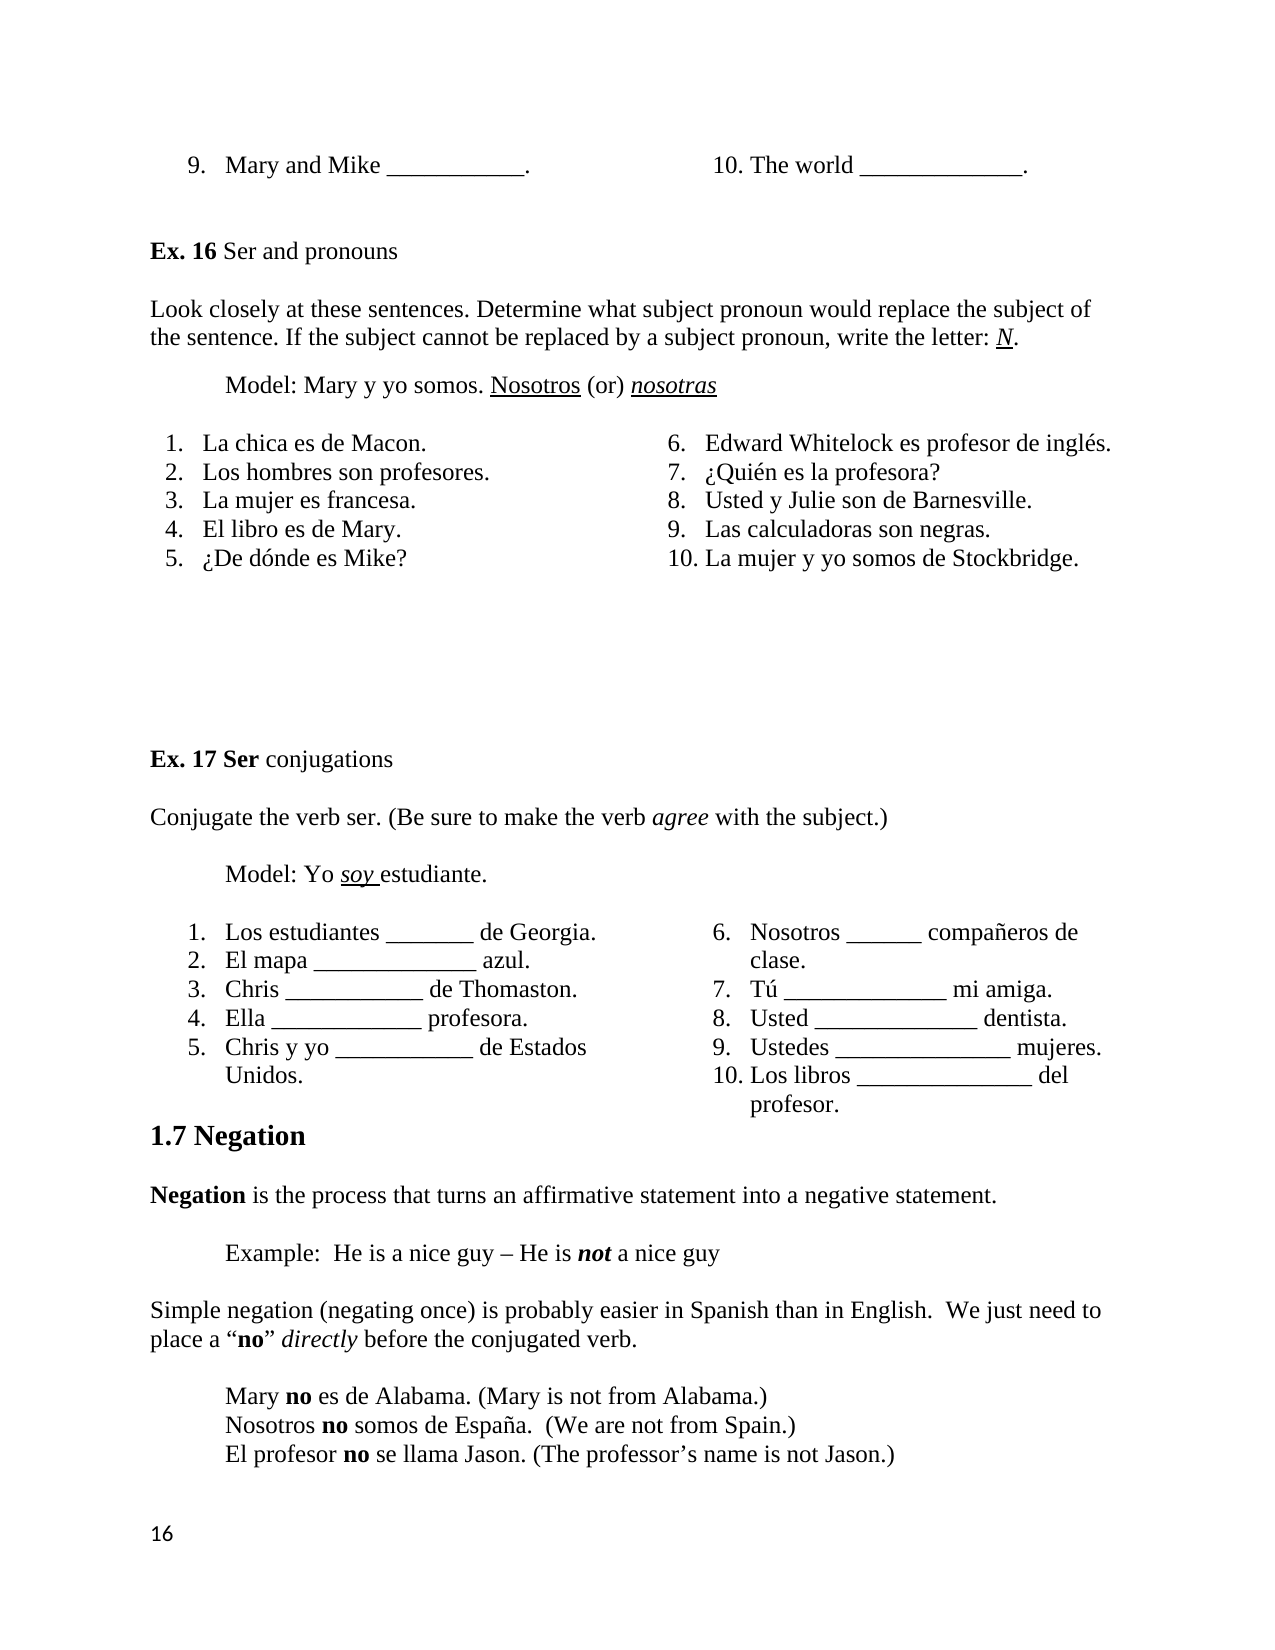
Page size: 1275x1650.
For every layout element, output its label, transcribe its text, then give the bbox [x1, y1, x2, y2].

text Negation is the process that turns an affirmative statement into a negative statement. [150, 1180, 1125, 1209]
list Los hombres son profesores. [165, 457, 622, 485]
text Ex. 16 Ser and pronouns [150, 236, 1125, 265]
list Usted _____________ dentista. [712, 1003, 1125, 1032]
text Model: Yo soy estudiante. [150, 859, 1125, 888]
list Mary and Mike ___________. [187, 150, 600, 179]
text Simple negation (negating once) is probably easier in Spanish than in English. We just need to place a “no” directly before the conjugated verb. [150, 1295, 1125, 1353]
list ¿Quién es la profesora? [667, 457, 1125, 485]
list Chris ___________ de Thomaston. [187, 974, 600, 1003]
list El mapa _____________ azul. [187, 945, 600, 974]
list Ustedes ______________ mujeres. [712, 1032, 1125, 1060]
list Edward Whitelock es profesor de inglés. [667, 428, 1125, 457]
list Los libros ______________ del profesor. [712, 1060, 1125, 1118]
list Las calculadoras son negras. [667, 514, 1125, 543]
list Ella ____________ profesora. [187, 1003, 600, 1032]
text Ex. 17 Ser conjugations [150, 744, 1125, 773]
list Usted y Julie son de Barnesville. [667, 485, 1125, 514]
text 1.7 Negation [150, 1118, 1125, 1151]
text Look closely at these sentences. Determine what subject pronoun would replace the subject of the sentence. If the subject cannot be replaced by a subject pronoun, write the letter: N. [150, 294, 1125, 351]
text Mary no es de Alabama. (Mary is not from Alabama.) [150, 1381, 1125, 1410]
list La mujer es francesa. [165, 485, 622, 514]
text Conjugate the verb ser. (Be sure to make the verb agree with the subject.) [150, 802, 1125, 830]
list El libro es de Mary. [165, 514, 622, 543]
text El profesor no se llama Jason. (The professor’s name is not Jason.) [150, 1439, 1125, 1468]
list ¿De dónde es Mike? [165, 543, 622, 572]
list Tú _____________ mi amiga. [712, 974, 1125, 1003]
text Model: Mary y yo somos. Nosotros (or) nosotras [150, 370, 1125, 399]
list Chris y yo ___________ de Estados Unidos. [187, 1032, 600, 1089]
list La mujer y yo somos de Stockbridge. [667, 543, 1125, 572]
list Nosotros ______ compañeros de clase. [712, 917, 1125, 974]
text Nosotros no somos de España. (We are not from Spain.) [150, 1410, 1125, 1439]
list The world _____________. [712, 150, 1125, 179]
list Los estudiantes _______ de Georgia. [187, 917, 600, 945]
list La chica es de Macon. [165, 428, 622, 457]
text Example: He is a nice guy – He is not a nice guy [150, 1238, 1125, 1266]
